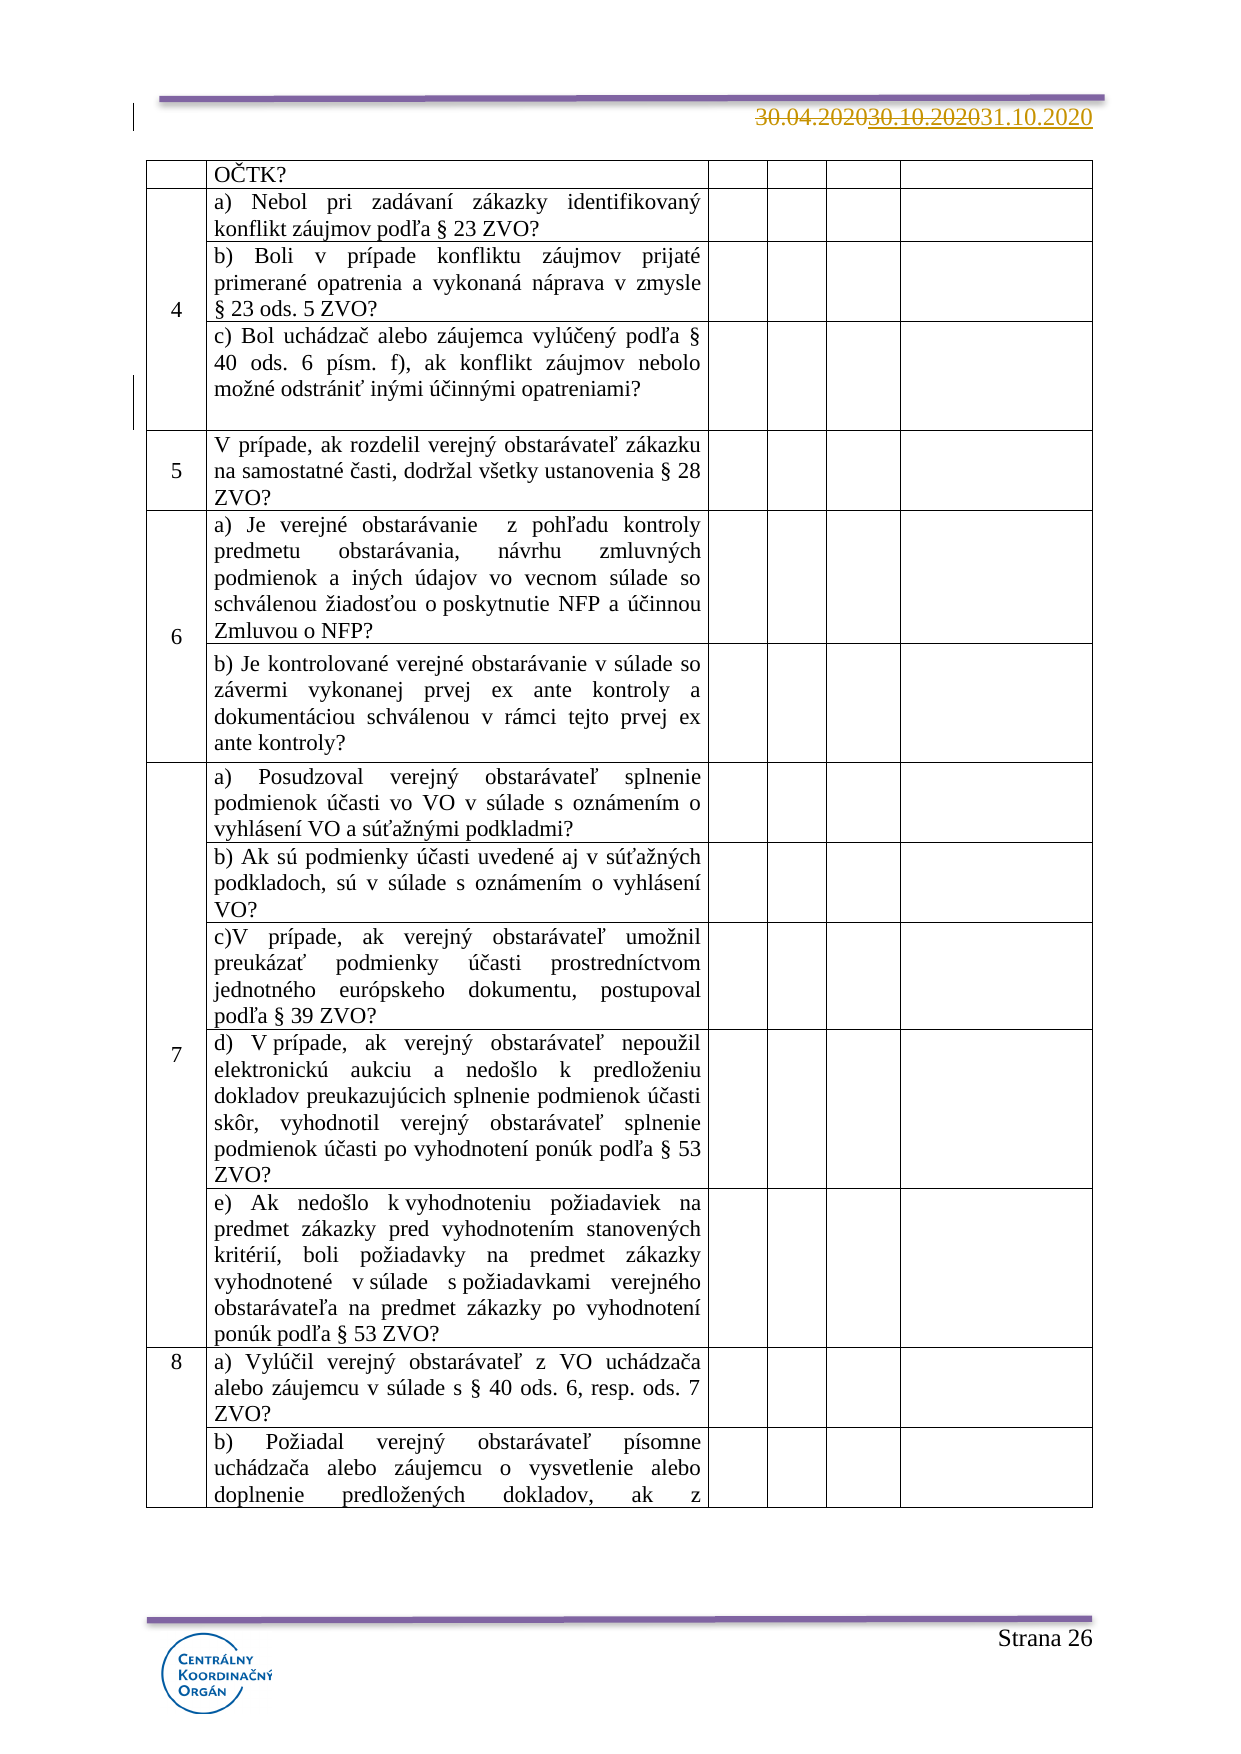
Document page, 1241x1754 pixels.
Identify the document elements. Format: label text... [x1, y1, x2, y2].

table_cell [768, 189, 826, 241]
table_cell [768, 843, 826, 922]
table_cell a) Vylúčil verejný obstarávateľ z VO uchádzača alebo záujemcu v súlade s § 40 ods. 6, resp. ods. 7 ZVO? [207, 1348, 708, 1427]
table_cell b) Boli v prípade konfliktu záujmov prijaté primerané opatrenia a vykonaná náprava v zmysle § 23 ods. 5 ZVO? [207, 242, 708, 321]
table_cell [768, 511, 826, 643]
table_cell [901, 923, 1092, 1028]
picture [159, 1631, 272, 1713]
table_cell [827, 1189, 900, 1347]
table_cell [827, 511, 900, 643]
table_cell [207, 1428, 708, 1507]
table_cell [709, 431, 767, 510]
table_cell [827, 1030, 900, 1188]
table_cell [901, 161, 1092, 187]
table_cell [768, 1348, 826, 1427]
table_cell 4 [147, 189, 206, 430]
table_cell 8 [147, 1348, 206, 1507]
table_cell a) Posudzoval verejný obstarávateľ splnenie podmienok účasti vo VO v súlade s oznámením o vyhlásení VO a súťažnými podkladmi? [207, 763, 708, 842]
table_cell 6 [147, 511, 206, 762]
table_cell a) Nebol pri zadávaní zákazky identifikovaný konflikt záujmov podľa § 23 ZVO? [207, 189, 708, 241]
table_cell [768, 1189, 826, 1347]
table_cell [901, 1030, 1092, 1188]
table_cell [768, 161, 826, 187]
table_cell [901, 763, 1092, 842]
table_cell [768, 644, 826, 762]
table_cell b) Ak sú podmienky účasti uvedené aj v súťažných podkladoch, sú v súlade s oznámením o vyhlásení VO? [207, 843, 708, 922]
table_cell V prípade, ak rozdelil verejný obstarávateľ zákazku na samostatné časti, dodržal všetky ustanovenia § 28 ZVO? [207, 431, 708, 510]
table_cell [901, 1189, 1092, 1347]
table_cell c) Bol uchádzač alebo záujemca vylúčený podľa § 40 ods. 6 písm. f), ak konflikt záujmov nebolo možné odstrániť inými účinnými opatreniami? [207, 322, 708, 430]
table_cell [709, 1030, 767, 1188]
table_cell [827, 161, 900, 187]
table_cell [768, 242, 826, 321]
table_cell [827, 763, 900, 842]
table_cell [901, 511, 1092, 643]
table_cell [709, 1428, 767, 1507]
table_cell [768, 431, 826, 510]
table_cell [827, 644, 900, 762]
table_cell [768, 322, 826, 430]
table_cell [709, 644, 767, 762]
table_cell [709, 242, 767, 321]
table_cell [768, 763, 826, 842]
table_cell 3 [147, 161, 206, 187]
table_cell [709, 322, 767, 430]
table_cell [901, 322, 1092, 430]
table_cell [827, 431, 900, 510]
table_cell [901, 1428, 1092, 1507]
table_cell [709, 843, 767, 922]
table_cell [827, 1428, 900, 1507]
table_cell [768, 1030, 826, 1188]
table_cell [207, 161, 708, 187]
table_cell [827, 843, 900, 922]
table_cell [827, 923, 900, 1028]
table_cell [709, 1189, 767, 1347]
table_cell [709, 189, 767, 241]
table_cell [901, 843, 1092, 922]
table_cell [901, 431, 1092, 510]
table_cell c)V prípade, ak verejný obstarávateľ umožnil preukázať podmienky účasti prostredníctvom jednotného európskeho dokumentu, postupoval podľa § 39 ZVO? [207, 923, 708, 1028]
table_cell [901, 1348, 1092, 1427]
table_cell a) Je verejné obstarávanie z pohľadu kontroly predmetu obstarávania, návrhu zmluvných podmienok a iných údajov vo vecnom súlade so schválenou žiadosťou o poskytnutie NFP a účinnou Zmluvou o NFP? [207, 511, 708, 643]
table_cell [901, 644, 1092, 762]
table_cell [901, 242, 1092, 321]
table_cell [709, 511, 767, 643]
table_cell e) Ak nedošlo k vyhodnoteniu požiadaviek na predmet zákazky pred vyhodnotením stanovených kritérií, boli požiadavky na predmet zákazky vyhodnotené v súlade s požiadavkami verejného obstarávateľa na predmet zákazky po vyhodnotení ponúk podľa § 53 ZVO? [207, 1189, 708, 1347]
table_cell [768, 923, 826, 1028]
table_cell [709, 923, 767, 1028]
table_cell b) Je kontrolované verejné obstarávanie v súlade so závermi vykonanej prvej ex ante kontroly a dokumentáciou schválenou v rámci tejto prvej ex ante kontroly? [207, 644, 708, 762]
table_cell [827, 189, 900, 241]
table_cell [901, 189, 1092, 241]
table_cell [709, 161, 767, 187]
table_cell 7 [147, 763, 206, 1347]
table_cell [709, 763, 767, 842]
table_cell d) V prípade, ak verejný obstarávateľ nepoužil elektronickú aukciu a nedošlo k predloženiu dokladov preukazujúcich splnenie podmienok účasti skôr, vyhodnotil verejný obstarávateľ splnenie podmienok účasti po vyhodnotení ponúk podľa § 53 ZVO? [207, 1030, 708, 1188]
table_cell [768, 1428, 826, 1507]
table_cell [827, 1348, 900, 1427]
table_cell [709, 1348, 767, 1427]
table_cell [827, 322, 900, 430]
table_cell 5 [147, 431, 206, 510]
table_cell [827, 242, 900, 321]
